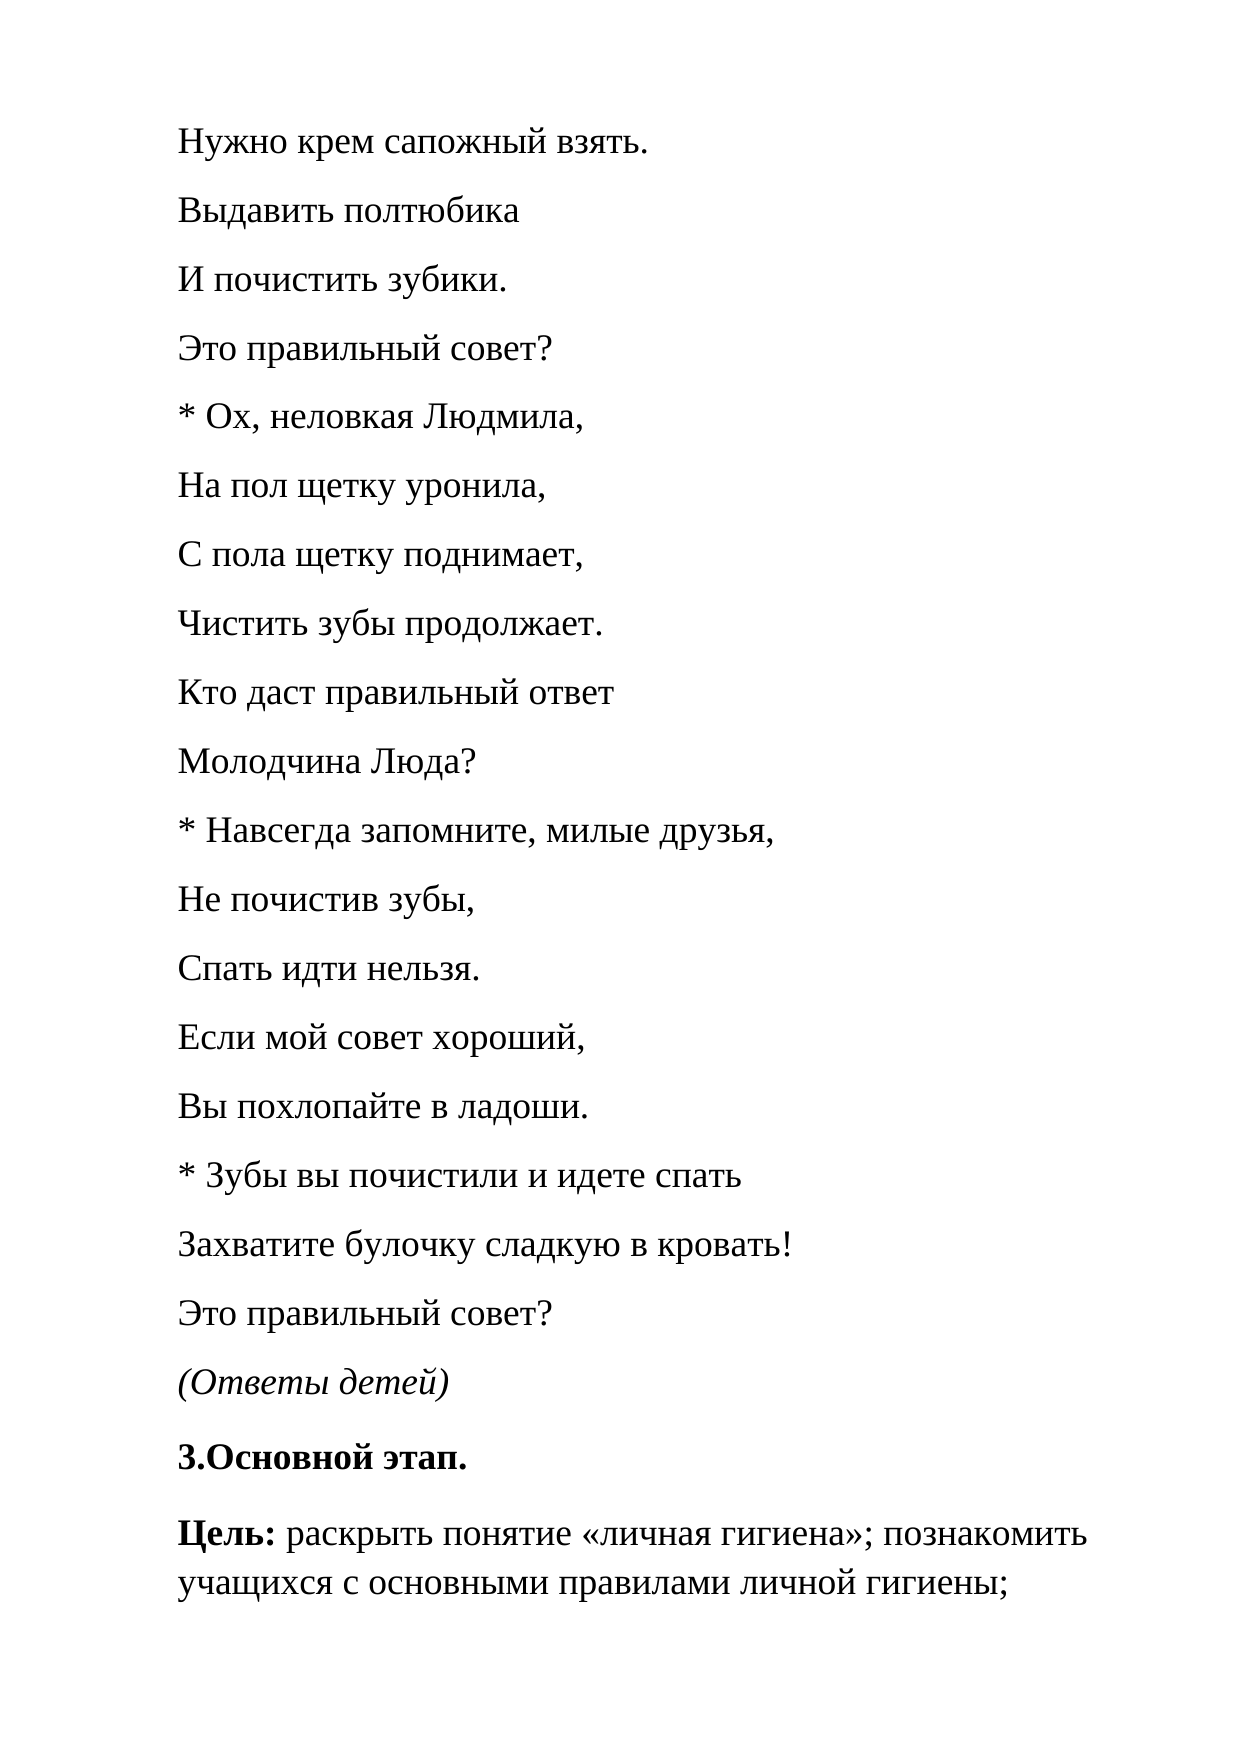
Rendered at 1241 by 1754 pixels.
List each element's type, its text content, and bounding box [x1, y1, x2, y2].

text Вы похлопайте в ладоши. [177, 1083, 1152, 1127]
text Нужно крем сапожный взять. [177, 118, 1152, 161]
text Кто даст правильный ответ [177, 670, 1152, 713]
text Спать идти нельзя. [177, 946, 1152, 989]
text Это правильный совет? [177, 1290, 1152, 1333]
text Не почистив зубы, [177, 877, 1152, 920]
text Выдавить полтюбика [177, 187, 1152, 230]
text Чистить зубы продолжает. [177, 601, 1152, 644]
text * Навсегда запомните, милые друзья, [177, 808, 1152, 851]
text С пола щетку поднимает, [177, 532, 1152, 575]
text (Ответы детей) [177, 1359, 1152, 1402]
text И почистить зубики. [177, 256, 1152, 299]
text На пол щетку уронила, [177, 463, 1152, 506]
text Это правильный совет? [177, 325, 1152, 368]
text Если мой совет хороший, [177, 1014, 1152, 1058]
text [177, 1510, 1152, 1603]
text * Ох, неловкая Людмила, [177, 394, 1152, 437]
text * Зубы вы почистили и идете спать [177, 1152, 1152, 1196]
text 3.Основной этап. [177, 1435, 1152, 1478]
text Захватите булочку сладкую в кровать! [177, 1221, 1152, 1264]
text Молодчина Люда? [177, 739, 1152, 782]
